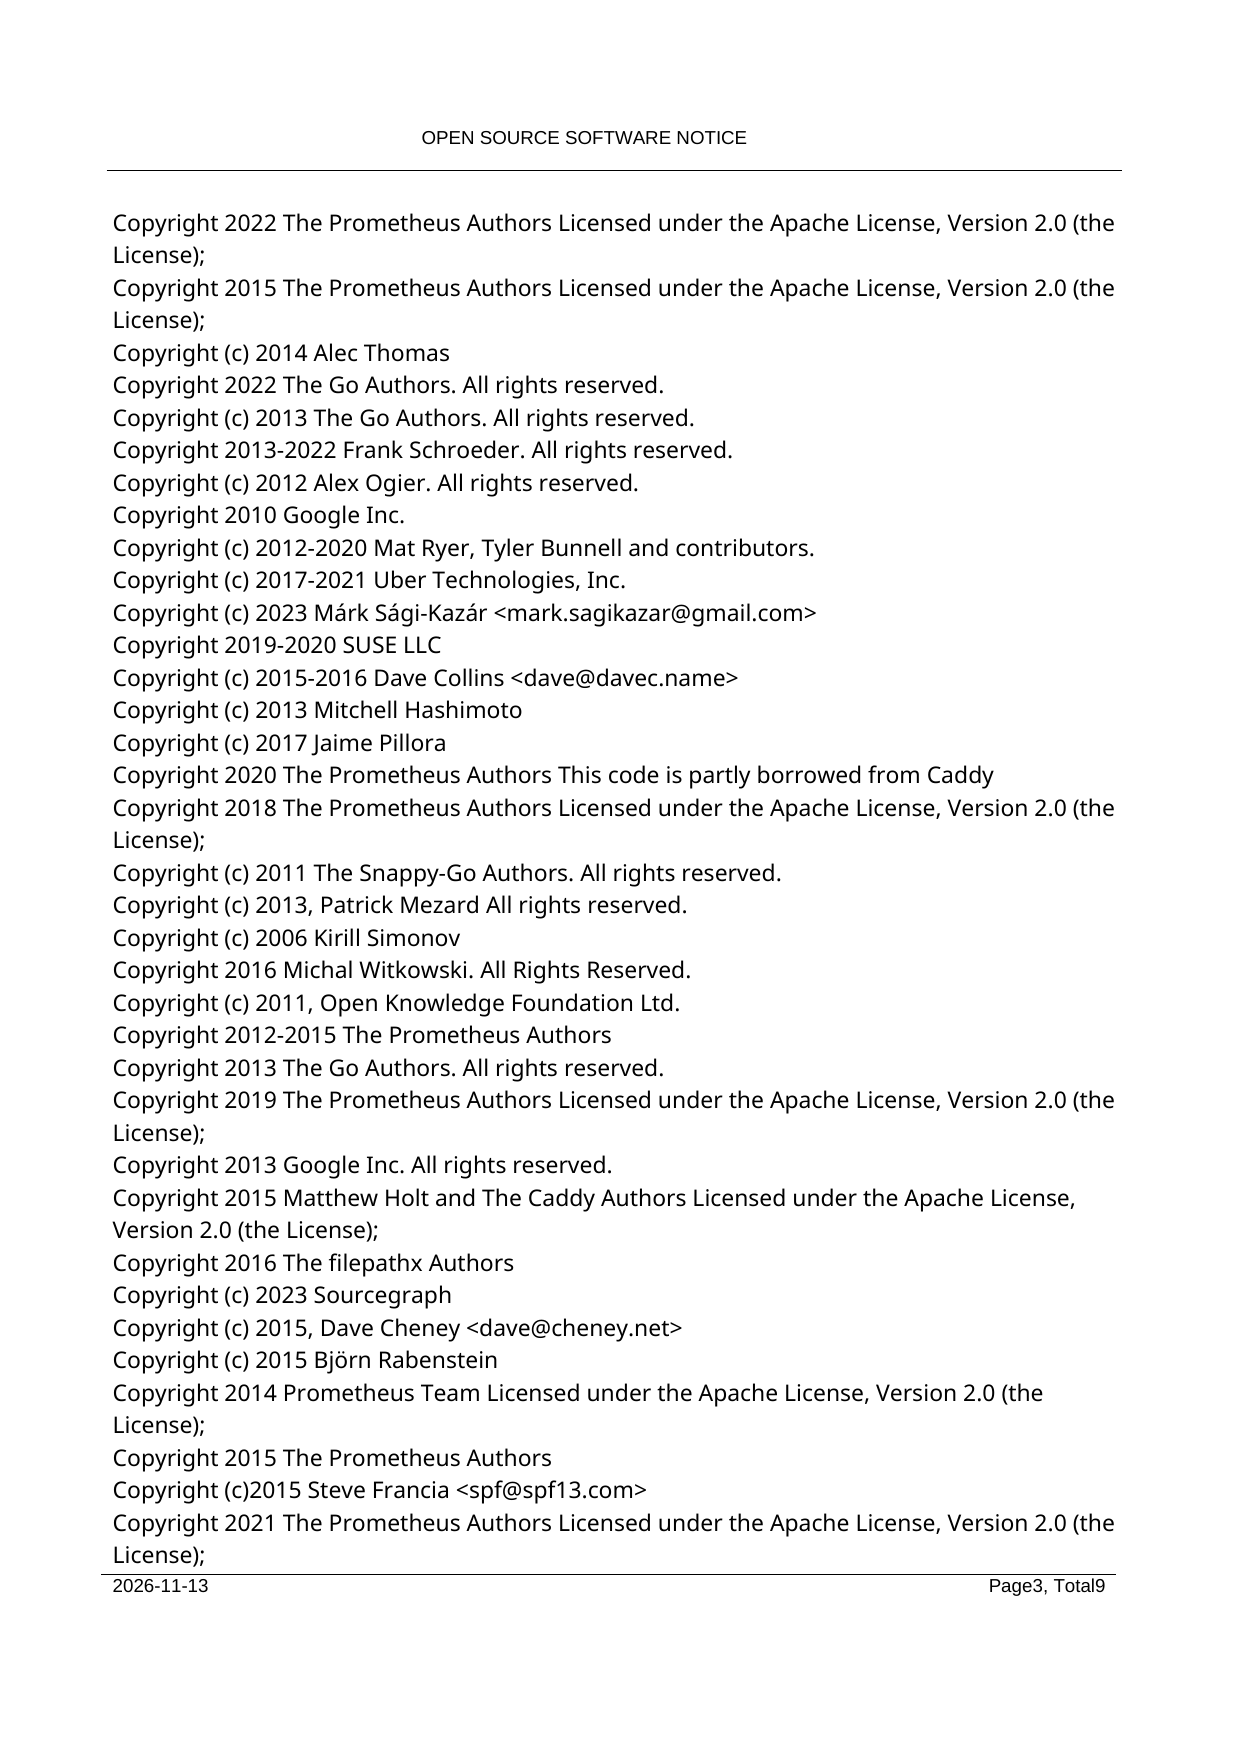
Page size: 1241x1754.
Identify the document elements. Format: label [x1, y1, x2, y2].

text [112, 206, 1128, 1571]
